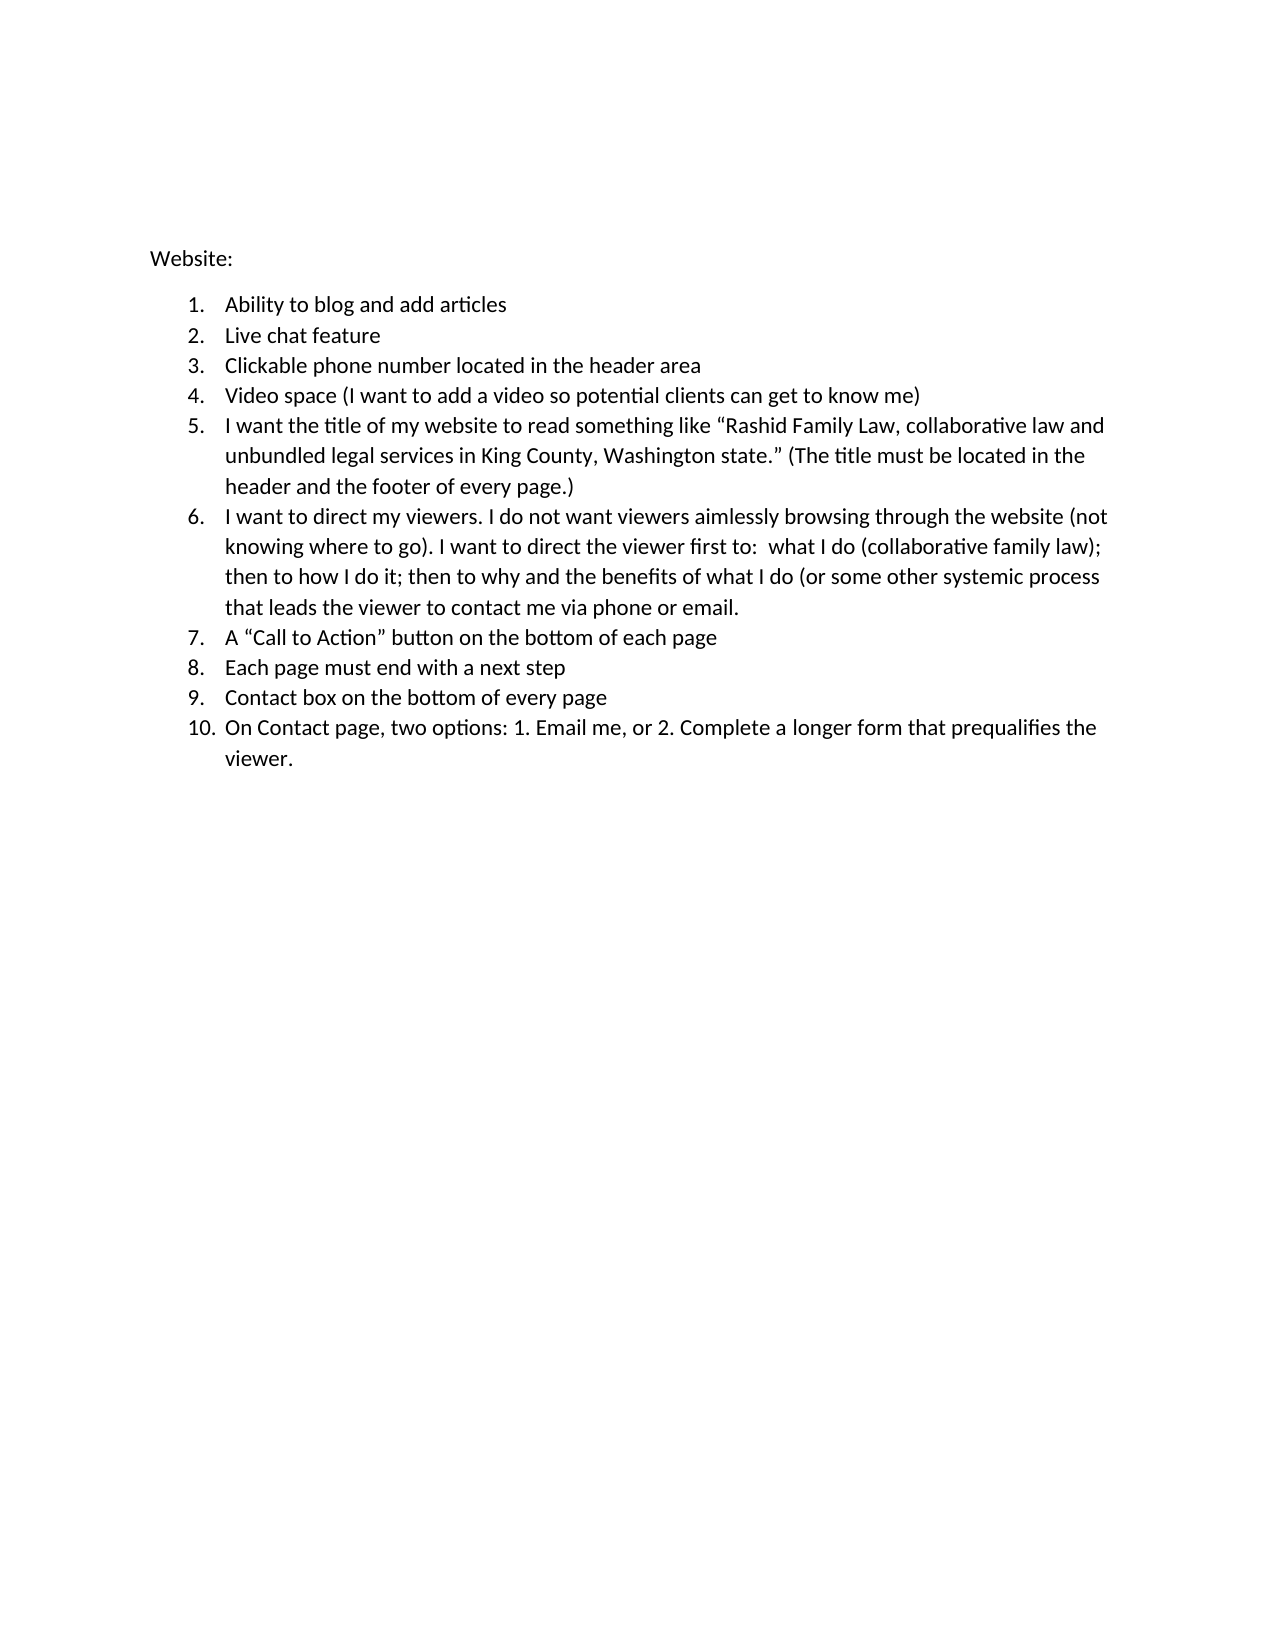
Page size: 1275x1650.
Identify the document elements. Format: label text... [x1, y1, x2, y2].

list I want to direct my viewers. I do not want viewers aimlessly browsing through the website (not knowing where to go). I want to direct the viewer first to: what I do (collaborative family law); then to how I do it; then to why and the benefits of what I do (or some other systemic process that leads the viewer to contact me via phone or email. [187, 502, 1125, 621]
list Video space (I want to add a video so potential clients can get to know me) [187, 381, 1125, 409]
list Clickable phone number located in the header area [187, 351, 1125, 379]
text Website: [150, 244, 1125, 272]
list Each page must end with a next step [187, 653, 1125, 681]
list On Contact page, two options: 1. Email me, or 2. Complete a longer form that prequalifies the viewer. [187, 713, 1125, 772]
list Live chat feature [187, 321, 1125, 349]
list Ability to blog and add articles [187, 291, 1125, 319]
list I want the title of my website to read something like “Rashid Family Law, collaborative law and unbundled legal services in King County, Washington state.” (The title must be located in the header and the footer of every page.) [187, 411, 1125, 500]
list A “Call to Action” button on the bottom of each page [187, 623, 1125, 651]
list Contact box on the bottom of every page [187, 683, 1125, 711]
